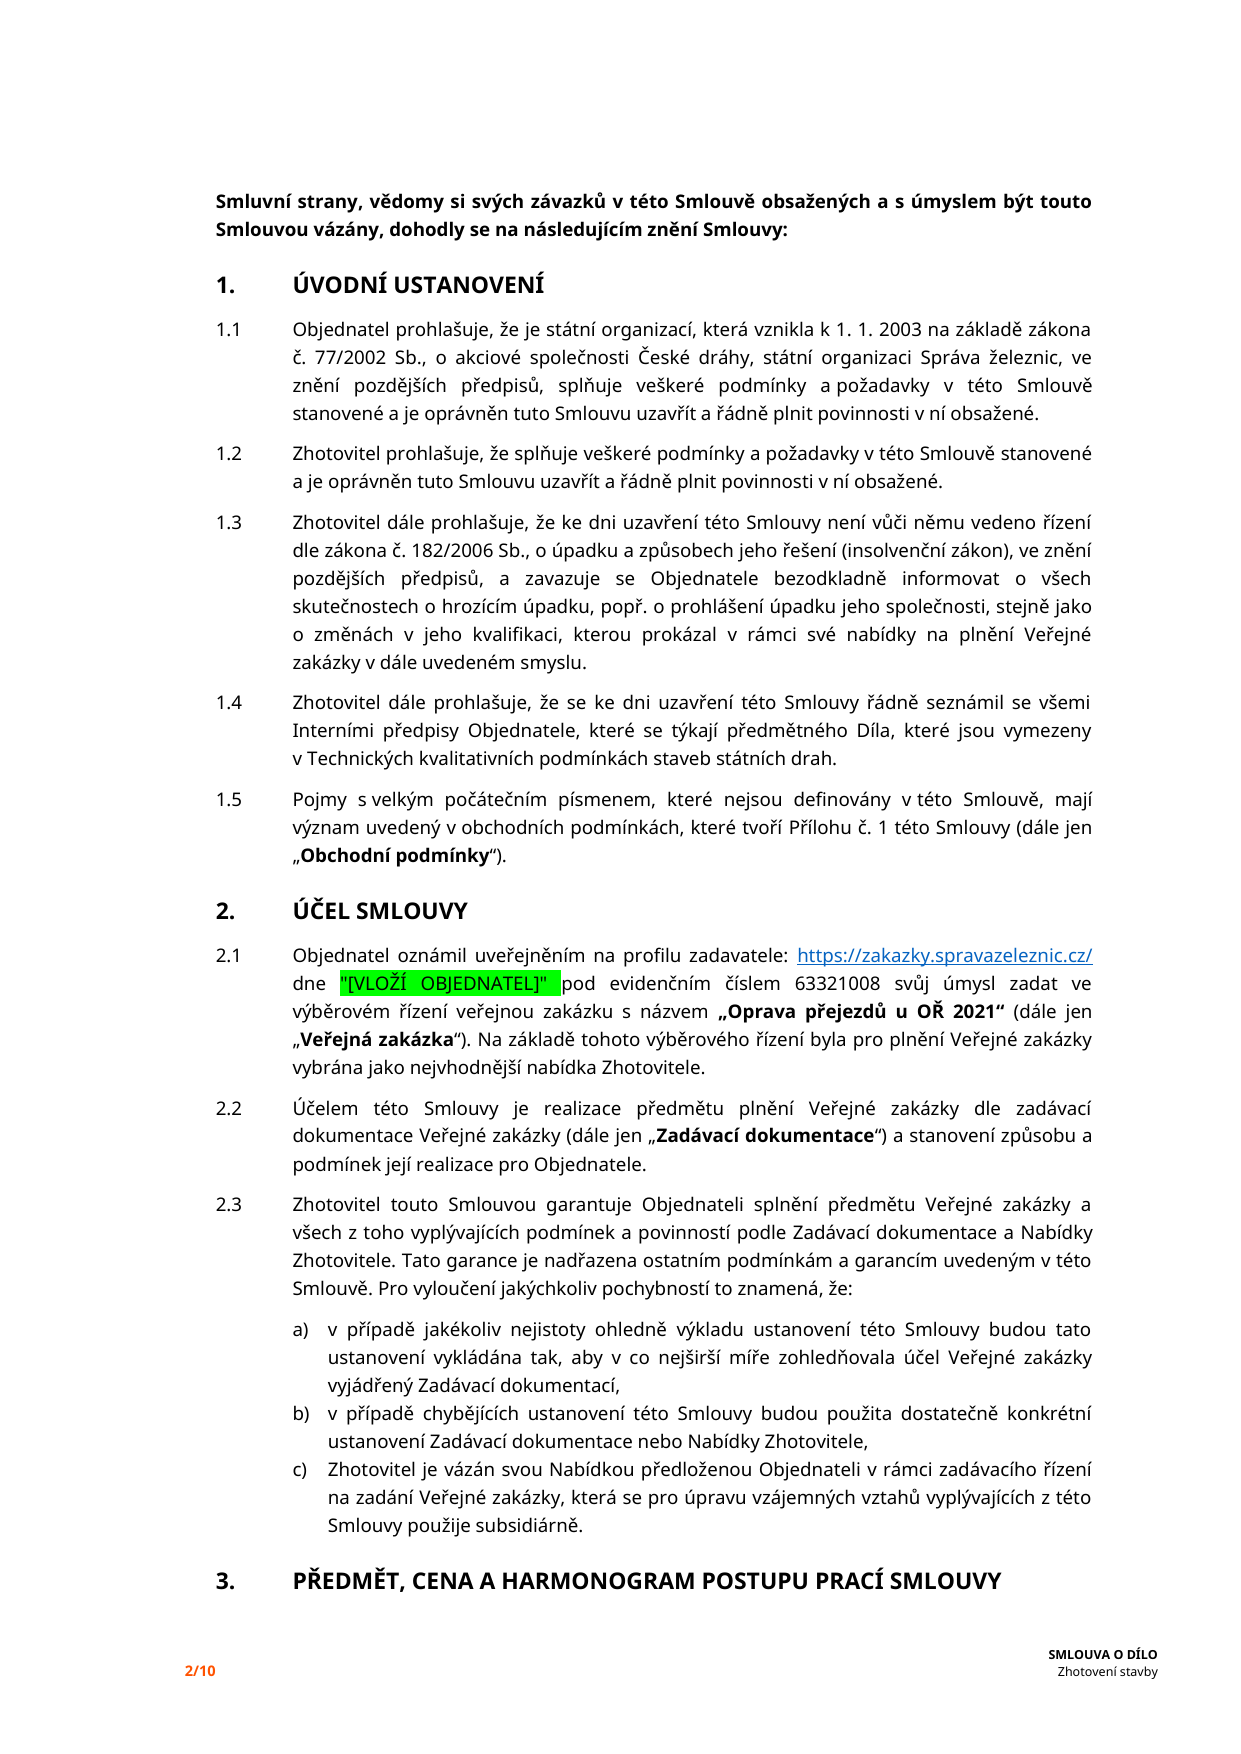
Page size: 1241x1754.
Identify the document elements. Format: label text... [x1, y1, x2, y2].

text Účelem této Smlouvy je realizace předmětu plnění Veřejné zakázky dle zadávací dokumentace Veřejné zakázky (dále jen „Zadávací dokumentace“) a stanovení způsobu a podmínek její realizace pro Objednatele. [216, 1095, 1093, 1176]
text Zhotovitel prohlašuje, že splňuje veškeré podmínky a požadavky v této Smlouvě stanovené a je oprávněn tuto Smlouvu uzavřít a řádně plnit povinnosti v ní obsažené. [216, 441, 1093, 494]
text Objednatel oznámil uveřejněním na profilu zadavatele: https://zakazky.spravazeleznic.cz/ dne pod evidenčním číslem 63321008 svůj úmysl zadat ve výběrovém řízení veřejnou zakázku s názvem „Oprava přejezdů u OŘ 2021“ (dále jen „Veřejná zakázka“). Na základě tohoto výběrového řízení byla pro plnění Veřejné zakázky vybrána jako nejvhodnější nabídka Zhotovitele. [216, 942, 1093, 1080]
text v případě chybějících ustanovení této Smlouvy budou použita dostatečně konkrétní ustanovení Zadávací dokumentace nebo Nabídky Zhotovitele, [292, 1400, 1093, 1453]
text ÚVODNÍ USTANOVENÍ [216, 269, 1093, 300]
text ÚČEL SMLOUVY [216, 895, 1093, 927]
text Pojmy s velkým počátečním písmenem, které nejsou definovány v této Smlouvě, mají význam uvedený v obchodních podmínkách, které tvoří Přílohu č. 1 této Smlouvy (dále jen „Obchodní podmínky“). [216, 786, 1093, 868]
text Zhotovitel dále prohlašuje, že ke dni uzavření této Smlouvy není vůči němu vedeno řízení dle zákona č. 182/2006 Sb., o úpadku a způsobech jeho řešení (insolvenční zákon), ve znění pozdějších předpisů, a zavazuje se Objednatele bezodkladně informovat o všech skutečnostech o hrozícím úpadku, popř. o prohlášení úpadku jeho společnosti, stejně jako o změnách v jeho kvalifikaci, kterou prokázal v rámci své nabídky na plnění Veřejné zakázky v dále uvedeném smyslu. [216, 509, 1093, 675]
text PŘEDMĚT, CENA A HARMONOGRAM POSTUPU PRACÍ SMLOUVY [216, 1565, 1093, 1596]
text Objednatel prohlašuje, že je státní organizací, která vznikla k 1. 1. 2003 na základě zákona č. 77/2002 Sb., o akciové společnosti České dráhy, státní organizaci Správa železnic, ve znění pozdějších předpisů, splňuje veškeré podmínky a požadavky v této Smlouvě stanovené a je oprávněn tuto Smlouvu uzavřít a řádně plnit povinnosti v ní obsažené. [216, 316, 1093, 426]
text Smluvní strany, vědomy si svých závazků v této Smlouvě obsažených a s úmyslem být touto Smlouvou vázány, dohodly se na následujícím znění Smlouvy: [216, 188, 1093, 242]
text v případě jakékoliv nejistoty ohledně výkladu ustanovení této Smlouvy budou tato ustanovení vykládána tak, aby v co nejširší míře zohledňovala účel Veřejné zakázky vyjádřený Zadávací dokumentací, [292, 1316, 1093, 1397]
text Zhotovitel dále prohlašuje, že se ke dni uzavření této Smlouvy řádně seznámil se všemi Interními předpisy Objednatele, které se týkají předmětného Díla, které jsou vymezeny v Technických kvalitativních podmínkách staveb státních drah. [216, 690, 1093, 771]
text Zhotovitel touto Smlouvou garantuje Objednateli splnění předmětu Veřejné zakázky a všech z toho vyplývajících podmínek a povinností podle Zadávací dokumentace a Nabídky Zhotovitele. Tato garance je nadřazena ostatním podmínkám a garancím uvedeným v této Smlouvě. Pro vyloučení jakýchkoliv pochybností to znamená, že: [216, 1191, 1093, 1301]
text Zhotovitel je vázán svou Nabídkou předloženou Objednateli v rámci zadávacího řízení na zadání Veřejné zakázky, která se pro úpravu vzájemných vztahů vyplývajících z této Smlouvy použije subsidiárně. [292, 1456, 1093, 1538]
